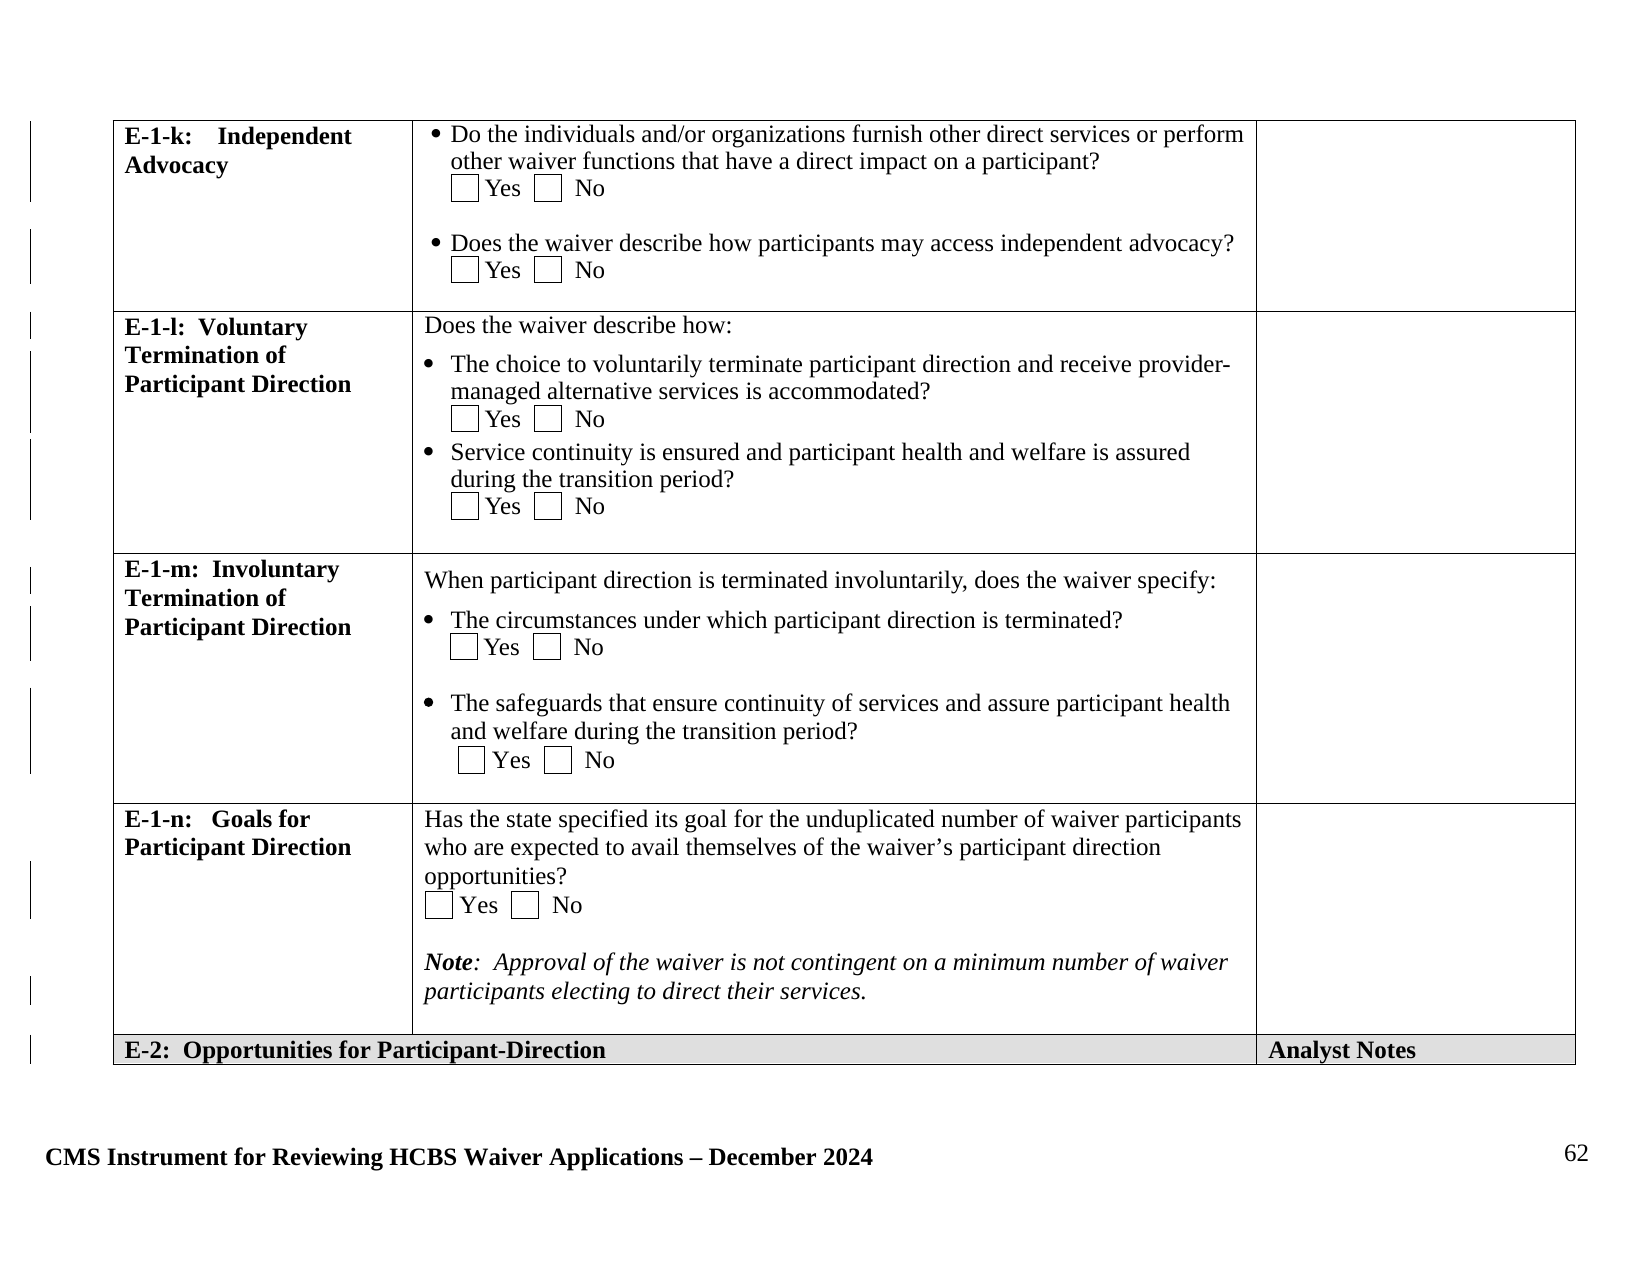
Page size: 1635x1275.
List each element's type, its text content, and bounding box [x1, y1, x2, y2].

table_cell Analyst Notes [1257, 1035, 1575, 1063]
table_cell E-1-k: Independent Advocacy [114, 121, 412, 311]
table_cell [1257, 554, 1575, 803]
table_cell [1257, 121, 1575, 311]
table_cell Do the individuals and/or organizations furnish other direct services or perform other waiver functions that have a direct impact on a participant? Yes No Does the waiver describe how participants may access independent advocacy? Yes No [413, 121, 1256, 311]
table_cell E-2: Opportunities for Participant-Direction [114, 1035, 1256, 1063]
table_cell When participant direction is terminated involuntarily, does the waiver specify: The circumstances under which participant direction is terminated? Yes No The safeguards that ensure continuity of services and assure participant health and welfare during the transition period? Yes No [413, 554, 1256, 803]
table_cell [1257, 312, 1575, 553]
table_cell Has the state specified its goal for the unduplicated number of waiver participants who are expected to avail themselves of the waiver’s participant direction opportunities? Yes No Note: Approval of the waiver is not contingent on a minimum number of waiver participants electing to direct their services. [413, 804, 1256, 1034]
table_cell E-1-n: Goals for Participant Direction [114, 804, 412, 1034]
table_cell Does the waiver describe how: The choice to voluntarily terminate participant direction and receive provider-managed alternative services is accommodated? Yes No Service continuity is ensured and participant health and welfare is assured during the transition period? Yes No [413, 312, 1256, 553]
table_cell E-1-m: Involuntary Termination of Participant Direction [114, 554, 412, 803]
table_cell [1257, 804, 1575, 1034]
table_cell E-1-l: Voluntary Termination of Participant Direction [114, 312, 412, 553]
